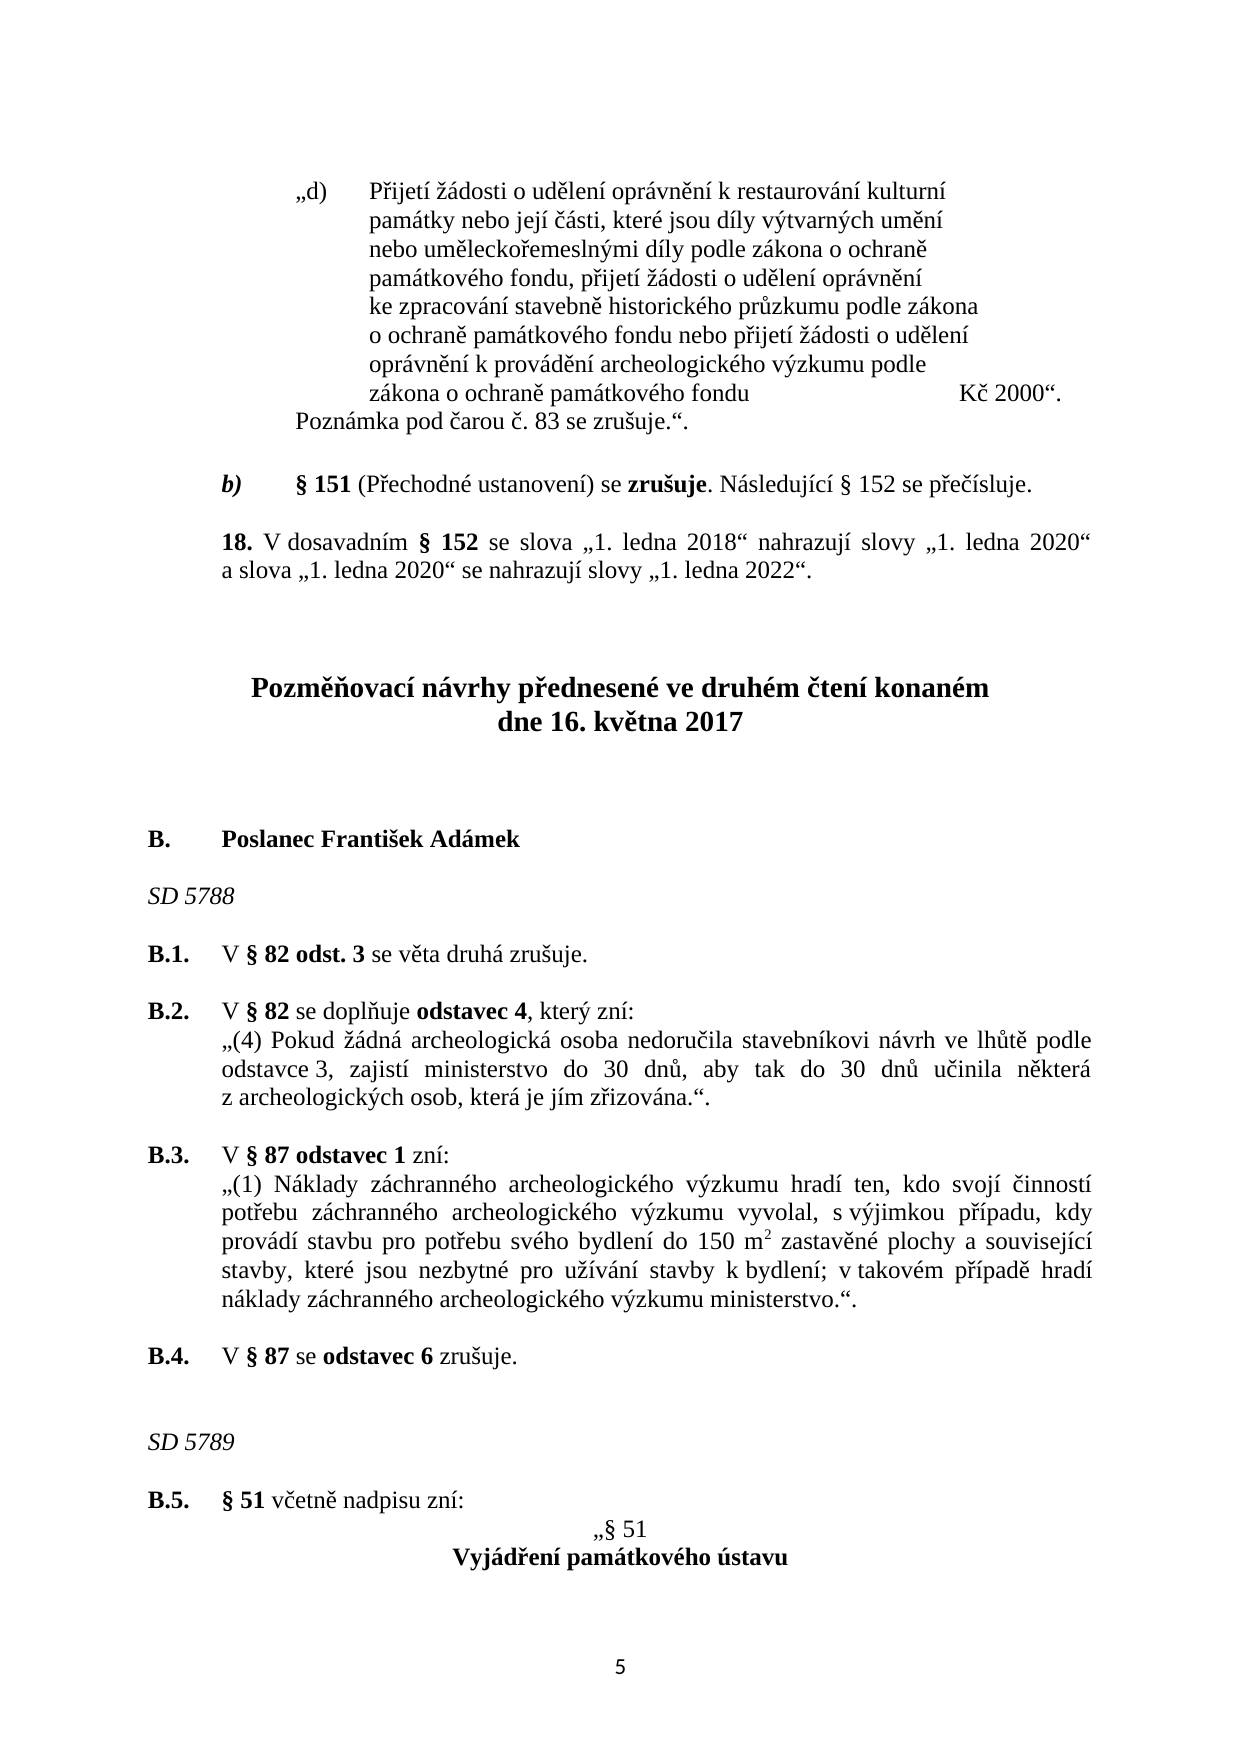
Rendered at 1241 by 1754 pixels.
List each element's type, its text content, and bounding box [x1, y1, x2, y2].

text oprávnění k provádění archeologického výzkumu podle [295, 349, 1093, 378]
text zákona o ochraně památkového fondu Kč 2000“. [295, 378, 1093, 406]
text B.4. V § 87 se odstavec 6 zrušuje. [148, 1341, 1093, 1370]
text B.3. V § 87 odstavec 1 zní: [148, 1140, 1093, 1169]
text B.1. V § 82 odst. 3 se věta druhá zrušuje. [148, 939, 1093, 967]
text B.5. § 51 včetně nadpisu zní: [148, 1485, 1093, 1514]
text 18. V dosavadním § 152 se slova „1. ledna 2018“ nahrazují slovy „1. ledna 2020“ a slova „1. ledna 2020“ se nahrazují slovy „1. ledna 2022“. [221, 527, 1093, 584]
text o ochraně památkového fondu nebo přijetí žádosti o udělení [295, 320, 1093, 349]
text „(1) Náklady záchranného archeologického výzkumu hradí ten, kdo svojí činností potřebu záchranného archeologického výzkumu vyvolal, s výjimkou případu, kdy provádí stavbu pro potřebu svého bydlení do 150 m2 zastavěné plochy a související stavby, které jsou nezbytné pro užívání stavby k bydlení; v takovém případě hradí náklady záchranného archeologického výzkumu ministerstvo.“. [221, 1169, 1093, 1312]
text „(4) Pokud žádná archeologická osoba nedoručila stavebníkovi návrh ve lhůtě podle odstavce 3, zajistí ministerstvo do 30 dnů, aby tak do 30 dnů učinila některá z archeologických osob, která je jím zřizována.“. [221, 1025, 1093, 1111]
text ke zpracování stavebně historického průzkumu podle zákona [295, 291, 1093, 320]
text Vyjádření památkového ústavu [148, 1542, 1093, 1571]
text dne 16. května 2017 [148, 704, 1093, 737]
text „§ 51 [148, 1514, 1093, 1542]
text B. Poslanec František Adámek [148, 824, 1093, 852]
text Pozměňovací návrhy přednesené ve druhém čtení konaném [148, 670, 1093, 704]
text památkového fondu, přijetí žádosti o udělení oprávnění [295, 263, 1093, 291]
text „d) Přijetí žádosti o udělení oprávnění k restaurování kulturní [221, 176, 1093, 205]
text b) § 151 (Přechodné ustanovení) se zrušuje. Následující § 152 se přečísluje. [148, 469, 1093, 498]
text památky nebo její části, které jsou díly výtvarných umění [295, 205, 1093, 234]
text SD 5789 [148, 1427, 1093, 1456]
text Poznámka pod čarou č. 83 se zrušuje.“. [221, 406, 1093, 435]
text SD 5788 [148, 881, 1093, 910]
text nebo uměleckořemeslnými díly podle zákona o ochraně [295, 234, 1093, 263]
text B.2. V § 82 se doplňuje odstavec 4, který zní: [148, 996, 1093, 1025]
